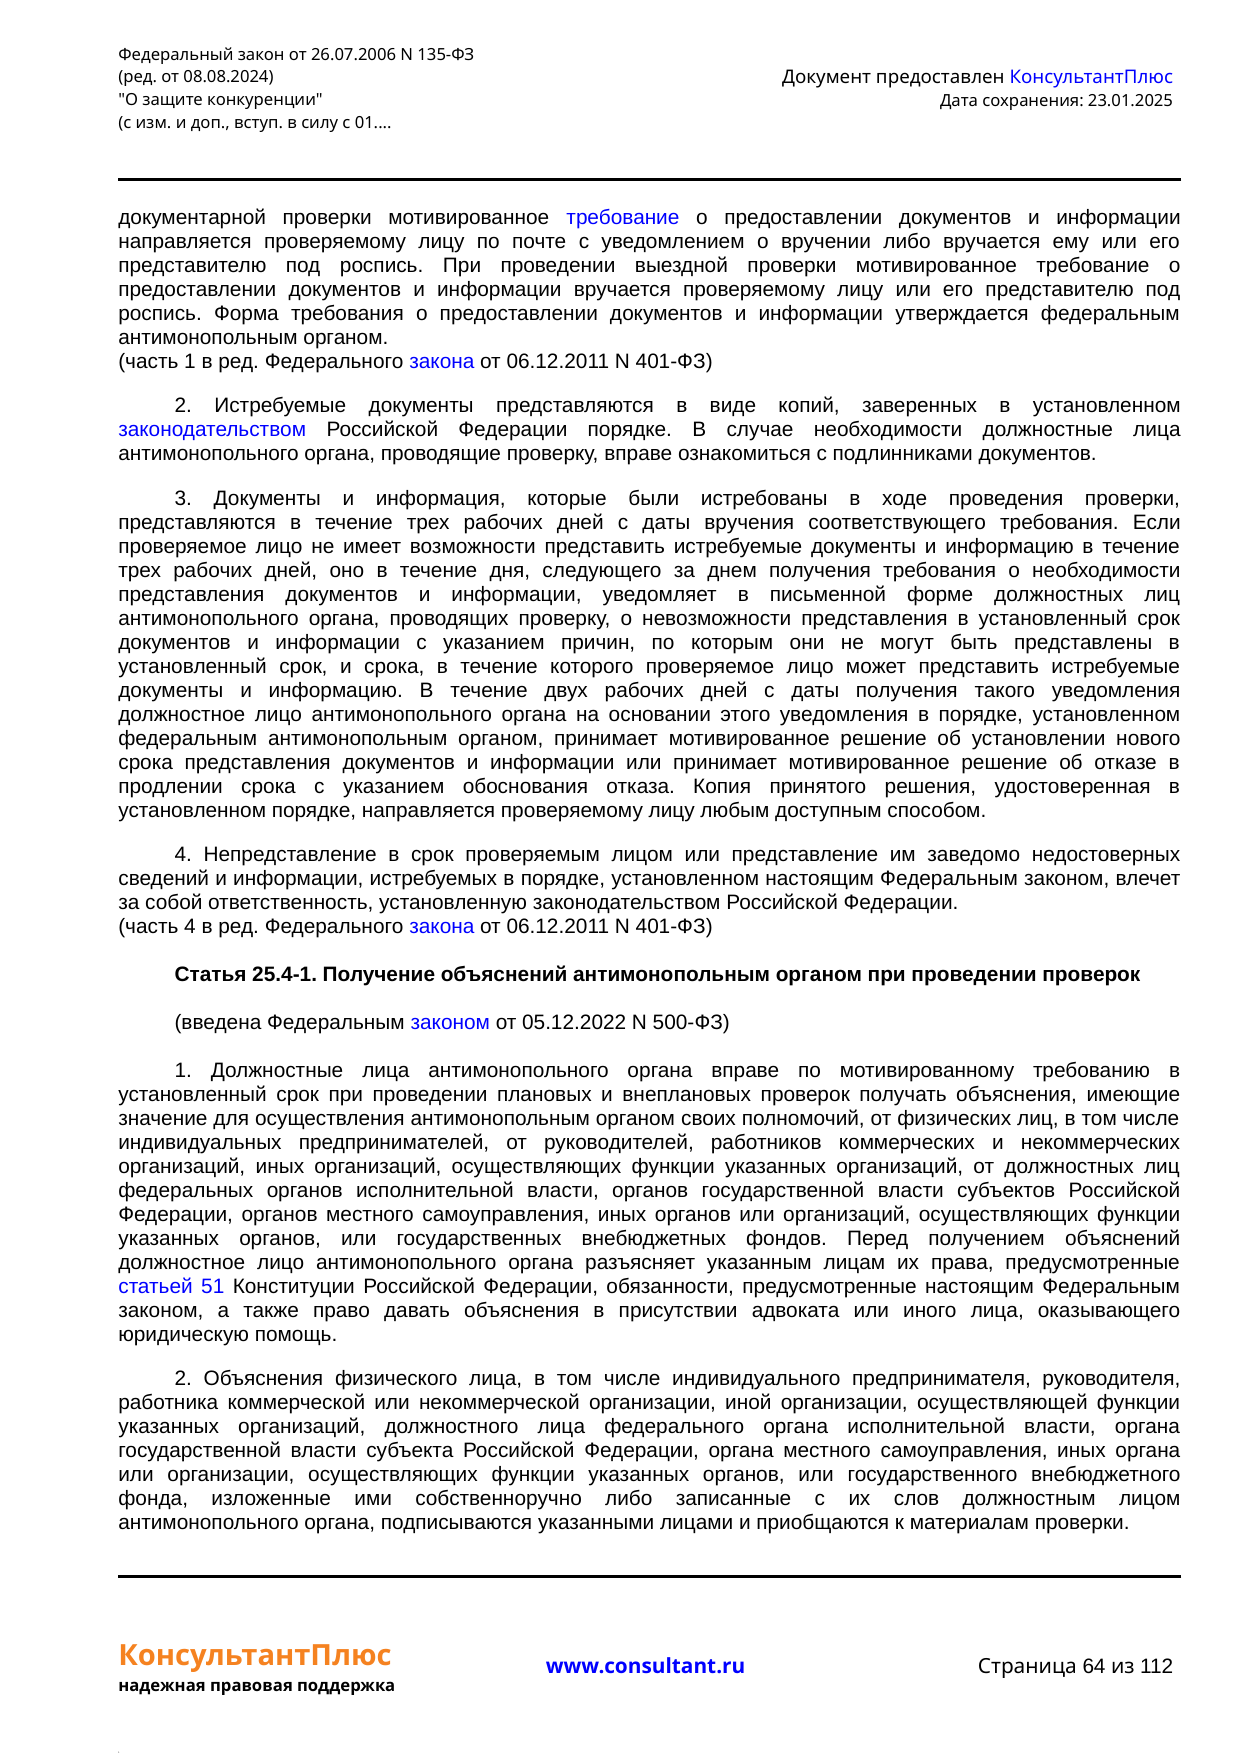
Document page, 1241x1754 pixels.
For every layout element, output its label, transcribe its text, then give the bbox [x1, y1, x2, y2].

text 2. Объяснения физического лица, в том числе индивидуального предпринимателя, руководителя, работника коммерческой или некоммерческой организации, иной организации, осуществляющей функции указанных организаций, должностного лица федерального органа исполнительной власти, органа государственной власти субъекта Российской Федерации, органа местного самоуправления, иных органа или организации, осуществляющих функции указанных органов, или государственного внебюджетного фонда, изложенные ими собственноручно либо записанные с их слов должностным лицом антимонопольного органа, подписываются указанными лицами и приобщаются к материалам проверки. [118, 1366, 1181, 1534]
text 4. Непредставление в срок проверяемым лицом или представление им заведомо недостоверных сведений и информации, истребуемых в порядке, установленном настоящим Федеральным законом, влечет за собой ответственность, установленную законодательством Российской Федерации. [118, 842, 1181, 914]
text 3. Документы и информация, которые были истребованы в ходе проведения проверки, представляются в течение трех рабочих дней с даты вручения соответствующего требования. Если проверяемое лицо не имеет возможности представить истребуемые документы и информацию в течение трех рабочих дней, оно в течение дня, следующего за днем получения требования о необходимости представления документов и информации, уведомляет в письменной форме должностных лиц антимонопольного органа, проводящих проверку, о невозможности представления в установленный срок документов и информации с указанием причин, по которым они не могут быть представлены в установленный срок, и срока, в течение которого проверяемое лицо может представить истребуемые документы и информацию. В течение двух рабочих дней с даты получения такого уведомления должностное лицо антимонопольного органа на основании этого уведомления в порядке, установленном федеральным антимонопольным органом, принимает мотивированное решение об установлении нового срока представления документов и информации или принимает мотивированное решение об отказе в продлении срока с указанием обоснования отказа. Копия принятого решения, удостоверенная в установленном порядке, направляется проверяемому лицу любым доступным способом. [118, 486, 1181, 821]
text (часть 1 в ред. Федерального закона от 06.12.2011 N 401-ФЗ) [118, 348, 1181, 372]
text 2. Истребуемые документы представляются в виде копий, заверенных в установленном законодательством Российской Федерации порядке. В случае необходимости должностные лица антимонопольного органа, проводящие проверку, вправе ознакомиться с подлинниками документов. [118, 393, 1181, 465]
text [118, 205, 1181, 348]
text (часть 4 в ред. Федерального закона от 06.12.2011 N 401-ФЗ) [118, 914, 1181, 938]
text 1. Должностные лица антимонопольного органа вправе по мотивированному требованию в установленный срок при проведении плановых и внеплановых проверок получать объяснения, имеющие значение для осуществления антимонопольным органом своих полномочий, от физических лиц, в том числе индивидуальных предпринимателей, от руководителей, работников коммерческих и некоммерческих организаций, иных организаций, осуществляющих функции указанных организаций, от должностных лиц федеральных органов исполнительной власти, органов государственной власти субъектов Российской Федерации, органов местного самоуправления, иных органов или организаций, осуществляющих функции указанных органов, или государственных внебюджетных фондов. Перед получением объяснений должностное лицо антимонопольного органа разъясняет указанным лицам их права, предусмотренные статьей 51 Конституции Российской Федерации, обязанности, предусмотренные настоящим Федеральным законом, а также право давать объяснения в присутствии адвоката или иного лица, оказывающего юридическую помощь. [118, 1058, 1181, 1345]
text (введена Федеральным законом от 05.12.2022 N 500-ФЗ) [118, 1010, 1181, 1034]
title Статья 25.4-1. Получение объяснений антимонопольным органом при проведении проверок [118, 962, 1181, 986]
